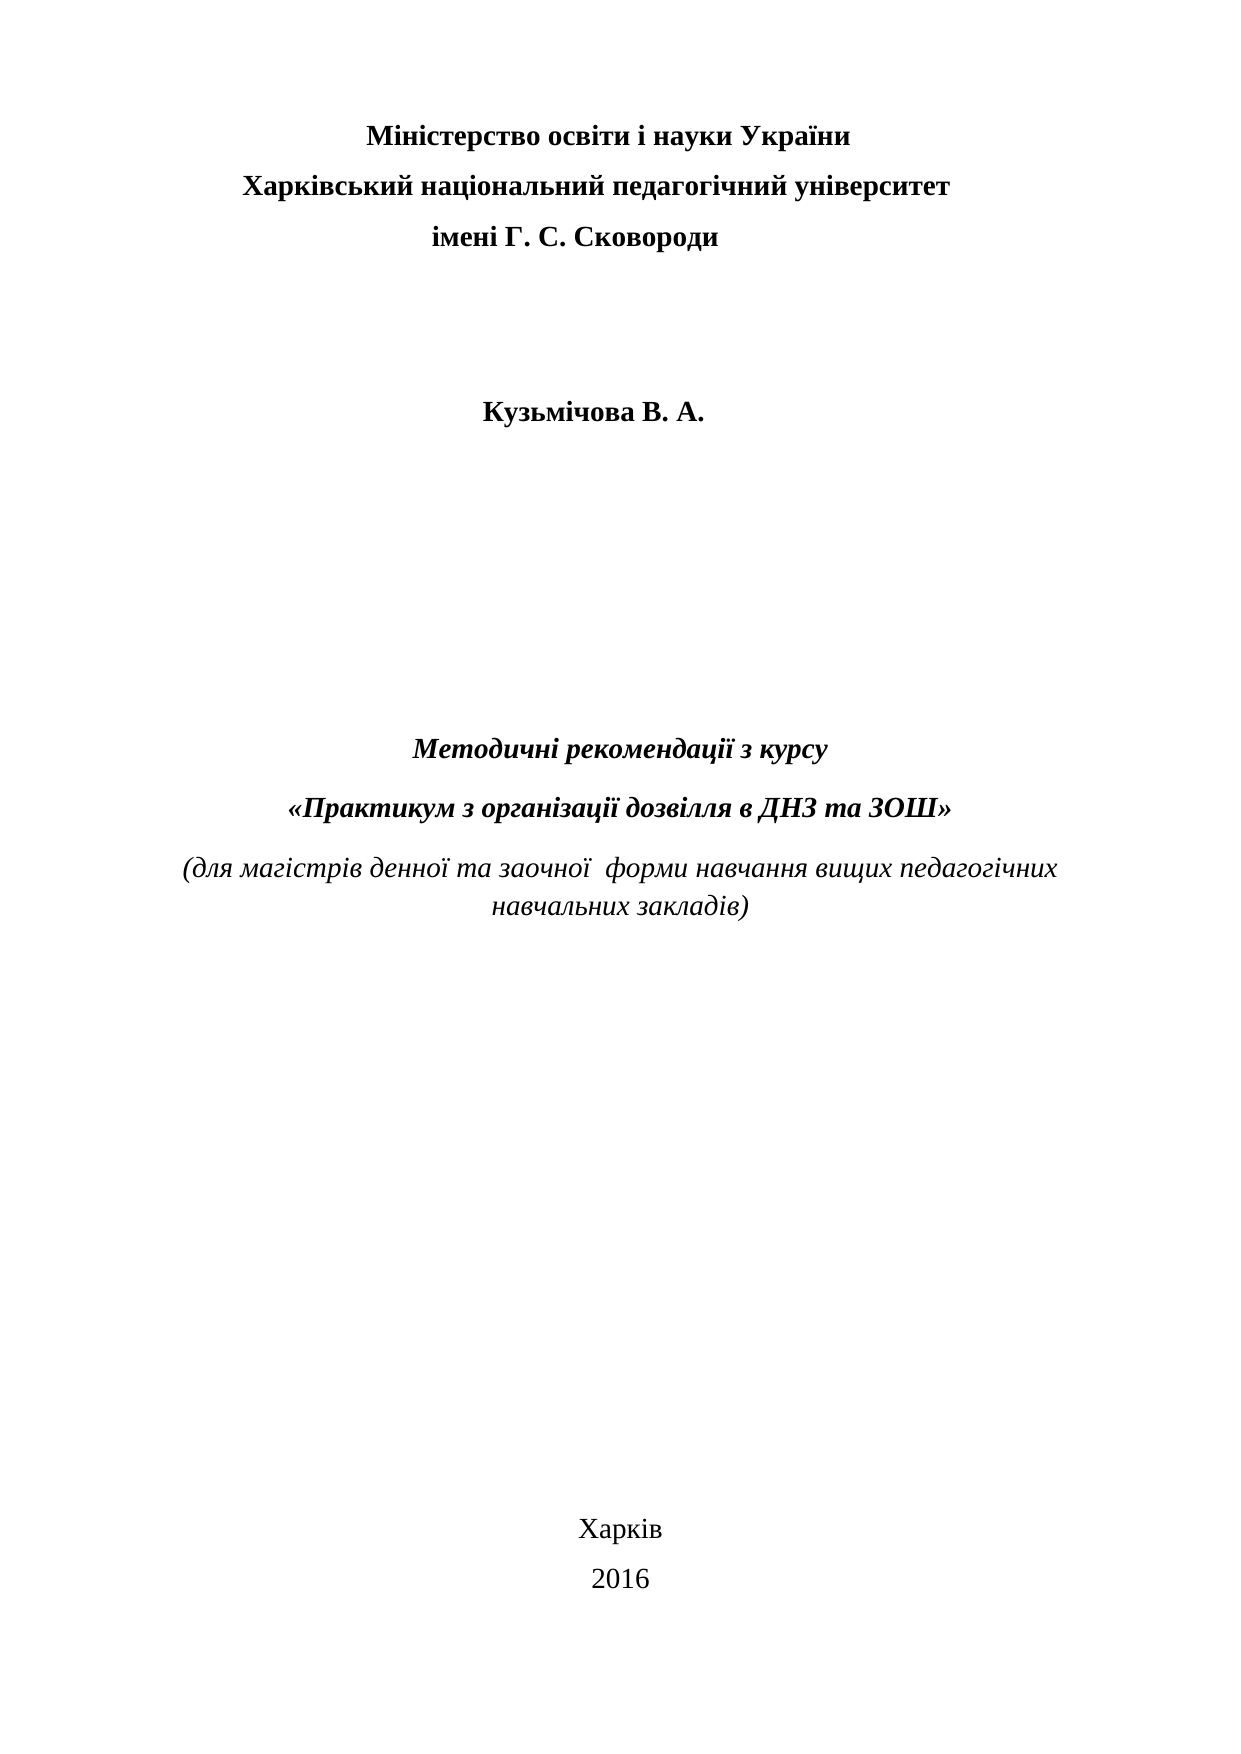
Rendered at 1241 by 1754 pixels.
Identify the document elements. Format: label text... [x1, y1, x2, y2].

text (для магістрів денної та заочної форми навчання вищих педагогічних навчальних закладів) [118, 850, 1122, 922]
text Міністерство освіти і науки України [118, 118, 1122, 152]
text Методичні рекомендації з курсу [118, 731, 1122, 765]
text Харків [118, 1511, 1122, 1545]
text імені Г. С. Сковороди [118, 219, 1122, 252]
text 2016 [118, 1561, 1122, 1595]
text Кузьмічова В. А. [118, 394, 1122, 428]
text Харківський національний педагогічний університет [118, 168, 1122, 202]
text «Практикум з організації дозвілля в ДНЗ та ЗОШ» [118, 791, 1122, 824]
